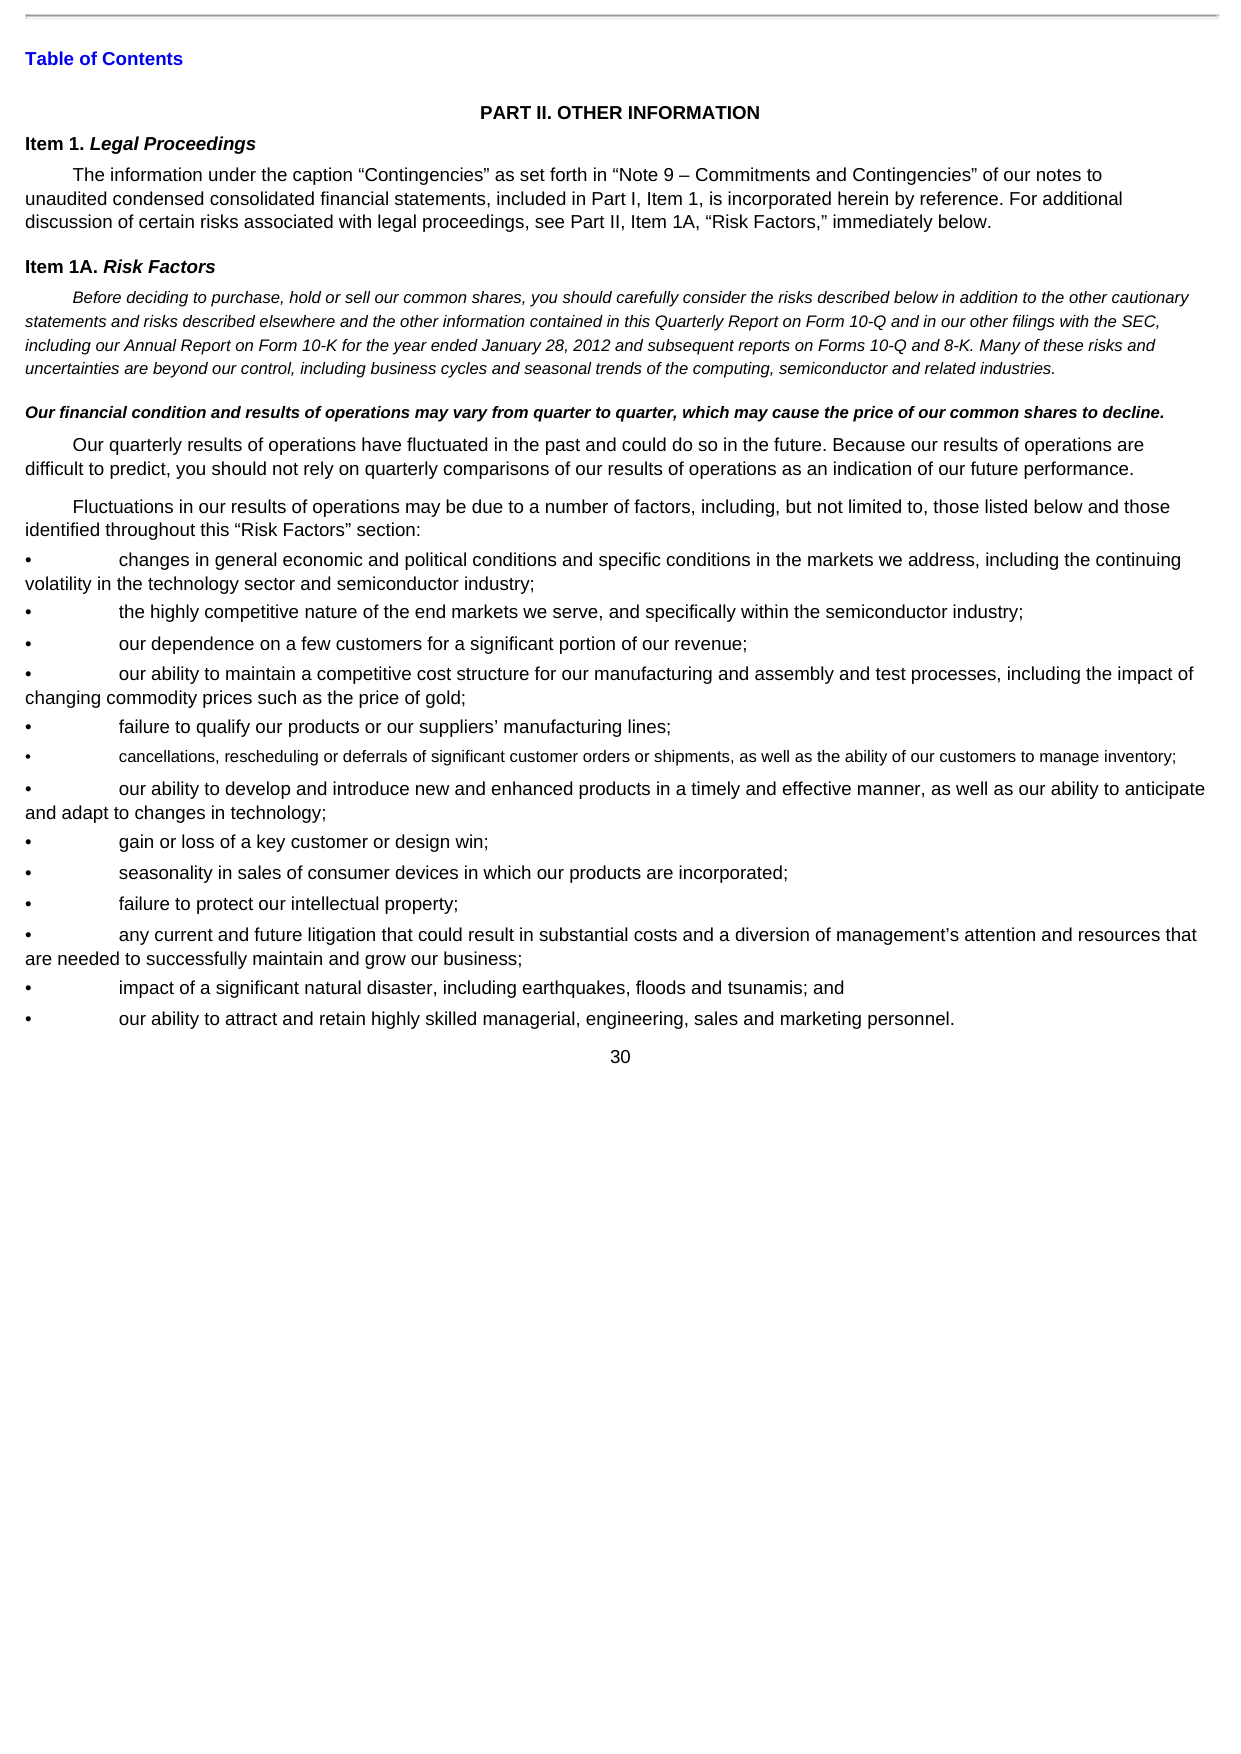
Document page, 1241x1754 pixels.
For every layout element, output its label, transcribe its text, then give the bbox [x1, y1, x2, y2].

text 30 [25, 1046, 1215, 1067]
list impact of a significant natural disaster, including earthquakes, floods and tsunamis; and [25, 977, 1209, 998]
list gain or loss of a key customer or design win; [25, 831, 1209, 852]
list seasonality in sales of consumer devices in which our products are incorporated; [25, 862, 1209, 883]
list cancellations, rescheduling or deferrals of significant customer orders or shipments, as well as the ability of our customers to manage inventory; [25, 747, 1209, 766]
list our ability to maintain a competitive cost structure for our manufacturing and assembly and test processes, including the impact of changing commodity prices such as the price of gold; [25, 663, 1209, 709]
list our dependence on a few customers for a significant portion of our revenue; [25, 632, 1209, 654]
text Before deciding to purchase, hold or sell our common shares, you should carefully consider the risks described below in addition to the other cautionary statements and risks described elsewhere and the other information contained in this Quarterly Report on Form 10-Q and in our other filings with the SEC, including our Annual Report on Form 10-K for the year ended January 28, 2012 and subsequent reports on Forms 10-Q and 8-K. Many of these risks and uncertainties are beyond our control, including business cycles and seasonal trends of the computing, semiconductor and related industries. [25, 288, 1192, 378]
text Item 1. Legal Proceedings [25, 133, 1209, 154]
picture [23, 14, 1220, 21]
list any current and future litigation that could result in substantial costs and a diversion of management’s attention and resources that are needed to successfully maintain and grow our business; [25, 924, 1209, 969]
list failure to qualify our products or our suppliers’ manufacturing lines; [25, 716, 1209, 738]
list our ability to attract and retain highly skilled managerial, engineering, sales and marketing personnel. [25, 1008, 1209, 1029]
text Fluctuations in our results of operations may be due to a number of factors, including, but not limited to, those listed below and those identified throughout this “Risk Factors” section: [25, 495, 1209, 541]
list our ability to develop and introduce new and enhanced products in a timely and effective manner, as well as our ability to anticipate and adapt to changes in technology; [25, 778, 1209, 823]
text Table of Contents [25, 48, 1209, 69]
list failure to protect our intellectual property; [25, 893, 1209, 914]
text The information under the caption “Contingencies” as set forth in “Note 9 – Commitments and Contingencies” of our notes to unaudited condensed consolidated financial statements, included in Part I, Item 1, is incorporated herein by reference. For additional discussion of certain risks associated with legal proceedings, see Part II, Item 1A, “Risk Factors,” immediately below. [25, 164, 1188, 232]
text Item 1A. Risk Factors [25, 256, 1209, 278]
text Our quarterly results of operations have fluctuated in the past and could do so in the future. Because our results of operations are difficult to predict, you should not rely on quarterly comparisons of our results of operations as an indication of our future performance. [25, 434, 1188, 479]
text Our financial condition and results of operations may vary from quarter to quarter, which may cause the price of our common shares to decline. [25, 403, 1209, 422]
list the highly competitive nature of the end markets we serve, and specifically within the semiconductor industry; [25, 601, 1209, 623]
list changes in general economic and political conditions and specific conditions in the markets we address, including the continuing volatility in the technology sector and semiconductor industry; [25, 548, 1209, 594]
text PART II. OTHER INFORMATION [25, 102, 1215, 123]
